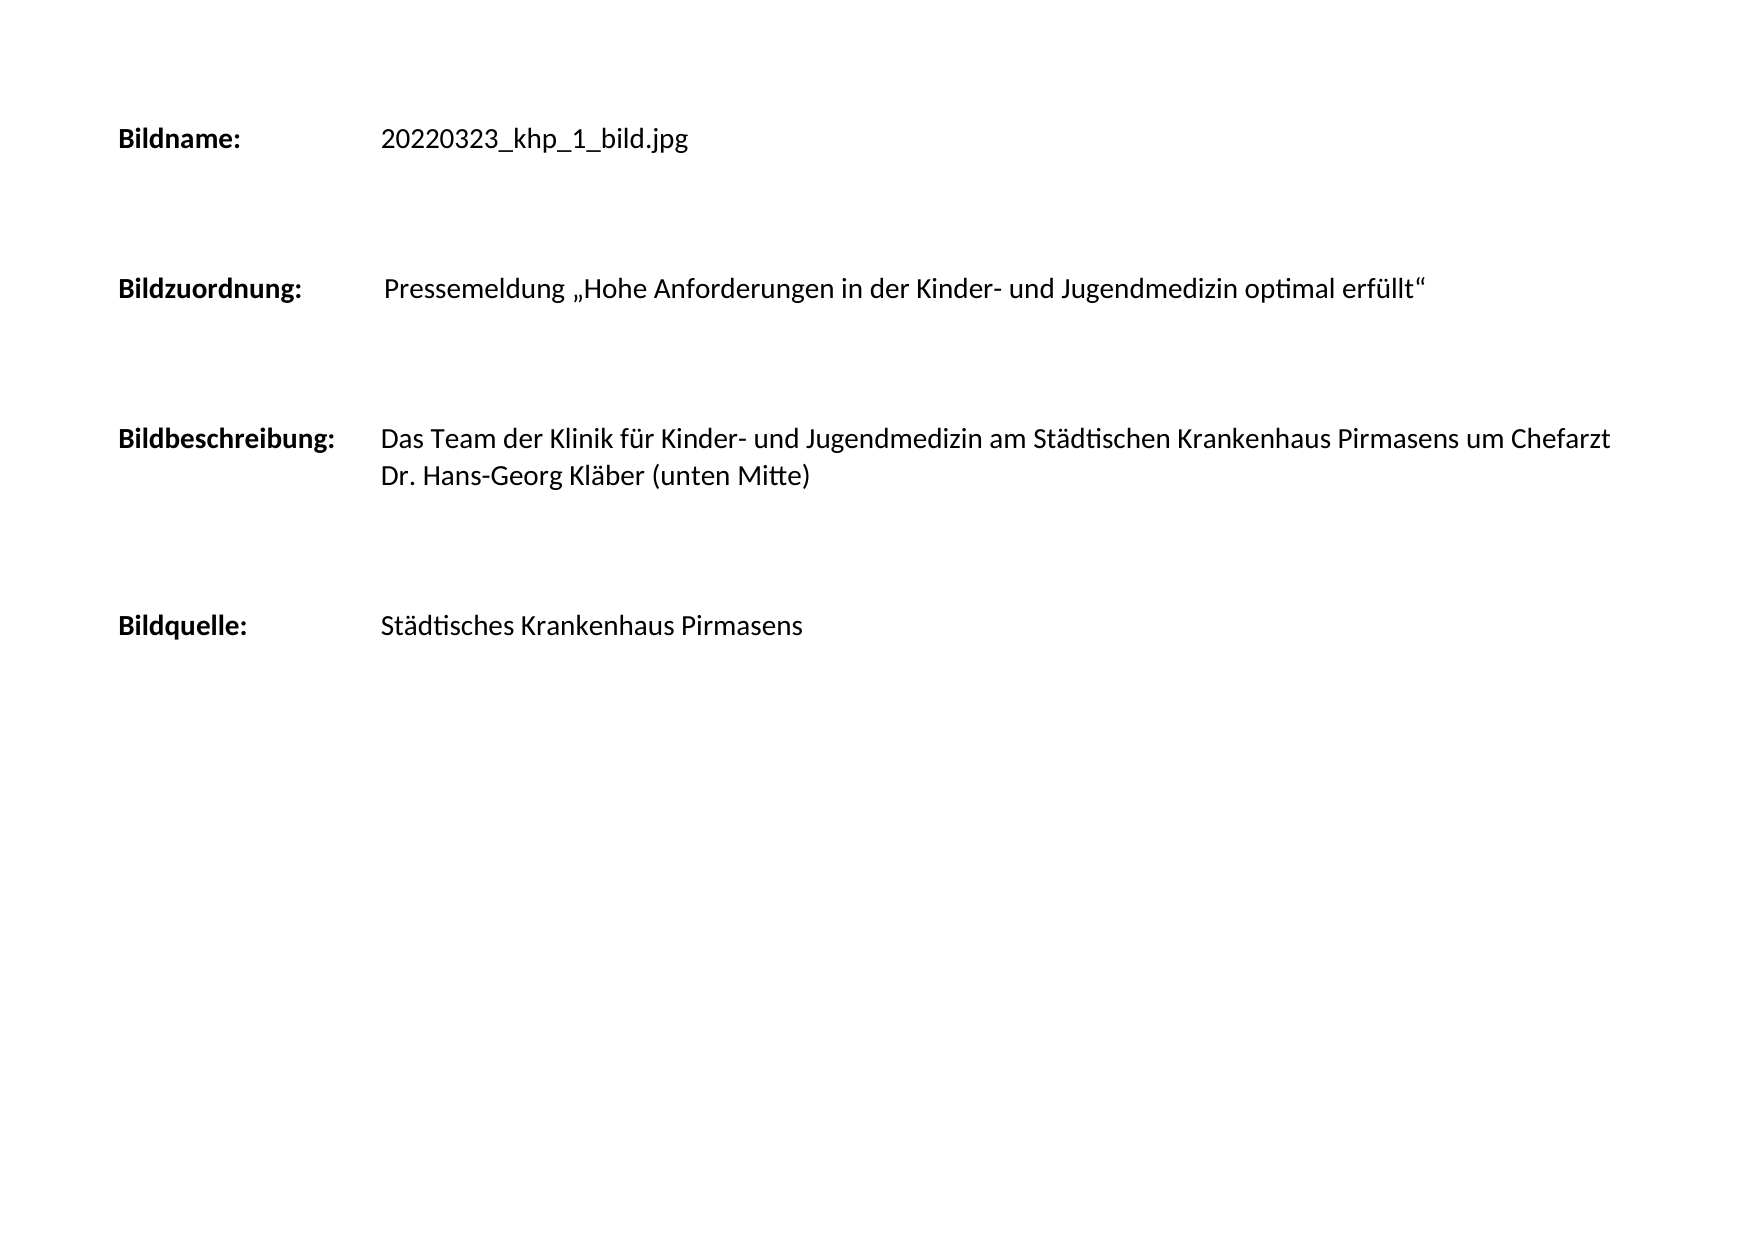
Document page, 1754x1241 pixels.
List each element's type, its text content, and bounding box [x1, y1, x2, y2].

text Bildbeschreibung: Das Team der Klinik für Kinder- und Jugendmedizin am Städtischen Krankenhaus Pirmasens um Chefarzt Dr. Hans-Georg Kläber (unten Mitte) [118, 418, 1636, 493]
text Bildname: 20220323_khp_1_bild.jpg [118, 118, 1636, 156]
text Bildzuordnung: Pressemeldung „Hohe Anforderungen in der Kinder- und Jugendmedizin optimal erfüllt“ [118, 268, 1636, 306]
text Bildquelle: Städtisches Krankenhaus Pirmasens [118, 606, 1636, 643]
